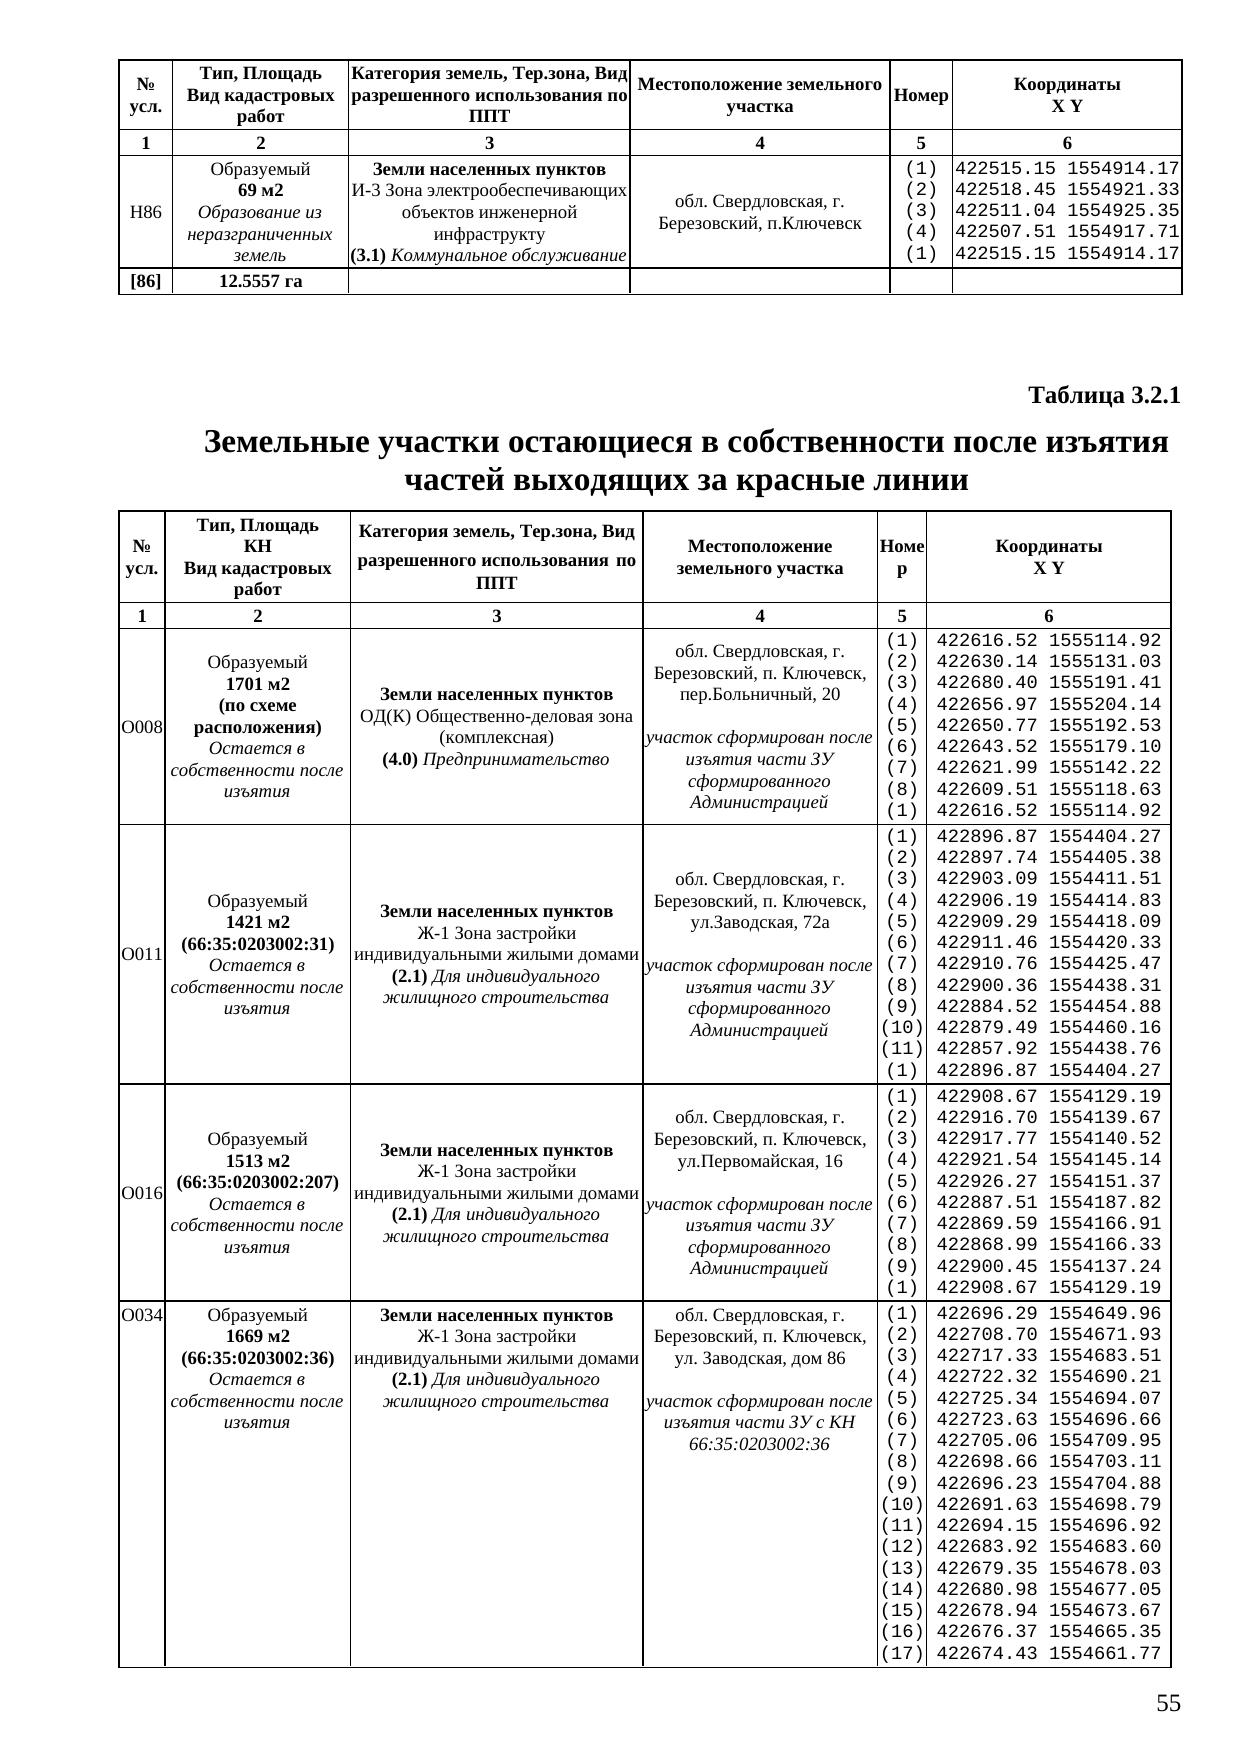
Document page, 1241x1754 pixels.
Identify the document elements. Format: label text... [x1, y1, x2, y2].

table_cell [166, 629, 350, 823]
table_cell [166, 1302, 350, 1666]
table_cell 4 [631, 130, 889, 155]
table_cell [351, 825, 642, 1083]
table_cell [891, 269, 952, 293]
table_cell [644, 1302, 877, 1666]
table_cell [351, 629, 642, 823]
table_cell 6 [953, 130, 1181, 155]
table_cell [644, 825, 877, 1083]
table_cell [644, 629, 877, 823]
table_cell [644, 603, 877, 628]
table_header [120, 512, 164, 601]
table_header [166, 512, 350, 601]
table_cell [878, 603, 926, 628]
table_header Местоположение земельного участка [631, 61, 889, 128]
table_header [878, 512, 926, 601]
table_cell 2 [173, 130, 348, 155]
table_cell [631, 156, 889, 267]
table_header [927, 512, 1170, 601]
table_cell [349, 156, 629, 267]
table_header Координаты X Y [953, 61, 1181, 128]
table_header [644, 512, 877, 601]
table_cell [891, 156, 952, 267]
table_cell 1 [120, 130, 172, 155]
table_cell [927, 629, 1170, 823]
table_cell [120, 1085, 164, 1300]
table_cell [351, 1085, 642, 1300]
table_header Категория земель, Тер.зона, Вид разрешенного использования по ППТ [349, 61, 629, 128]
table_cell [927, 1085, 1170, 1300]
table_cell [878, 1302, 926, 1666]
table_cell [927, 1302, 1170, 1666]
table_cell 3 [349, 130, 629, 155]
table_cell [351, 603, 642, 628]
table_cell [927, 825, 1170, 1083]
text Таблица 3.2.1 [118, 380, 1181, 409]
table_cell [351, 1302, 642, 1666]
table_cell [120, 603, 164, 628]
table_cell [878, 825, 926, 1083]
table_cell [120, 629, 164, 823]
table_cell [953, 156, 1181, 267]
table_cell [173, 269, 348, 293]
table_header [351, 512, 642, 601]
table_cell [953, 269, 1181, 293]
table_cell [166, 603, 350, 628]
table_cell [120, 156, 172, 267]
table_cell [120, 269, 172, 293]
table_cell 5 [891, 130, 952, 155]
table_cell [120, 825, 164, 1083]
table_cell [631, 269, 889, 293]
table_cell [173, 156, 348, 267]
text Земельные участки остающиеся в собственности после изъятия частей выходящих за красные линии [192, 421, 1181, 498]
table_header Номер [891, 61, 952, 128]
table_header Тип, Площадь Вид кадастровых работ [173, 61, 348, 128]
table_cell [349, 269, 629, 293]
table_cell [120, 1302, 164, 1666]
table_header № усл. [120, 61, 172, 128]
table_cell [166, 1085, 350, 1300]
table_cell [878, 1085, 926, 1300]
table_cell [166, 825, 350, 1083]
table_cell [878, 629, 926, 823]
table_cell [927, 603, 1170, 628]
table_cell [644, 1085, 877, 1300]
